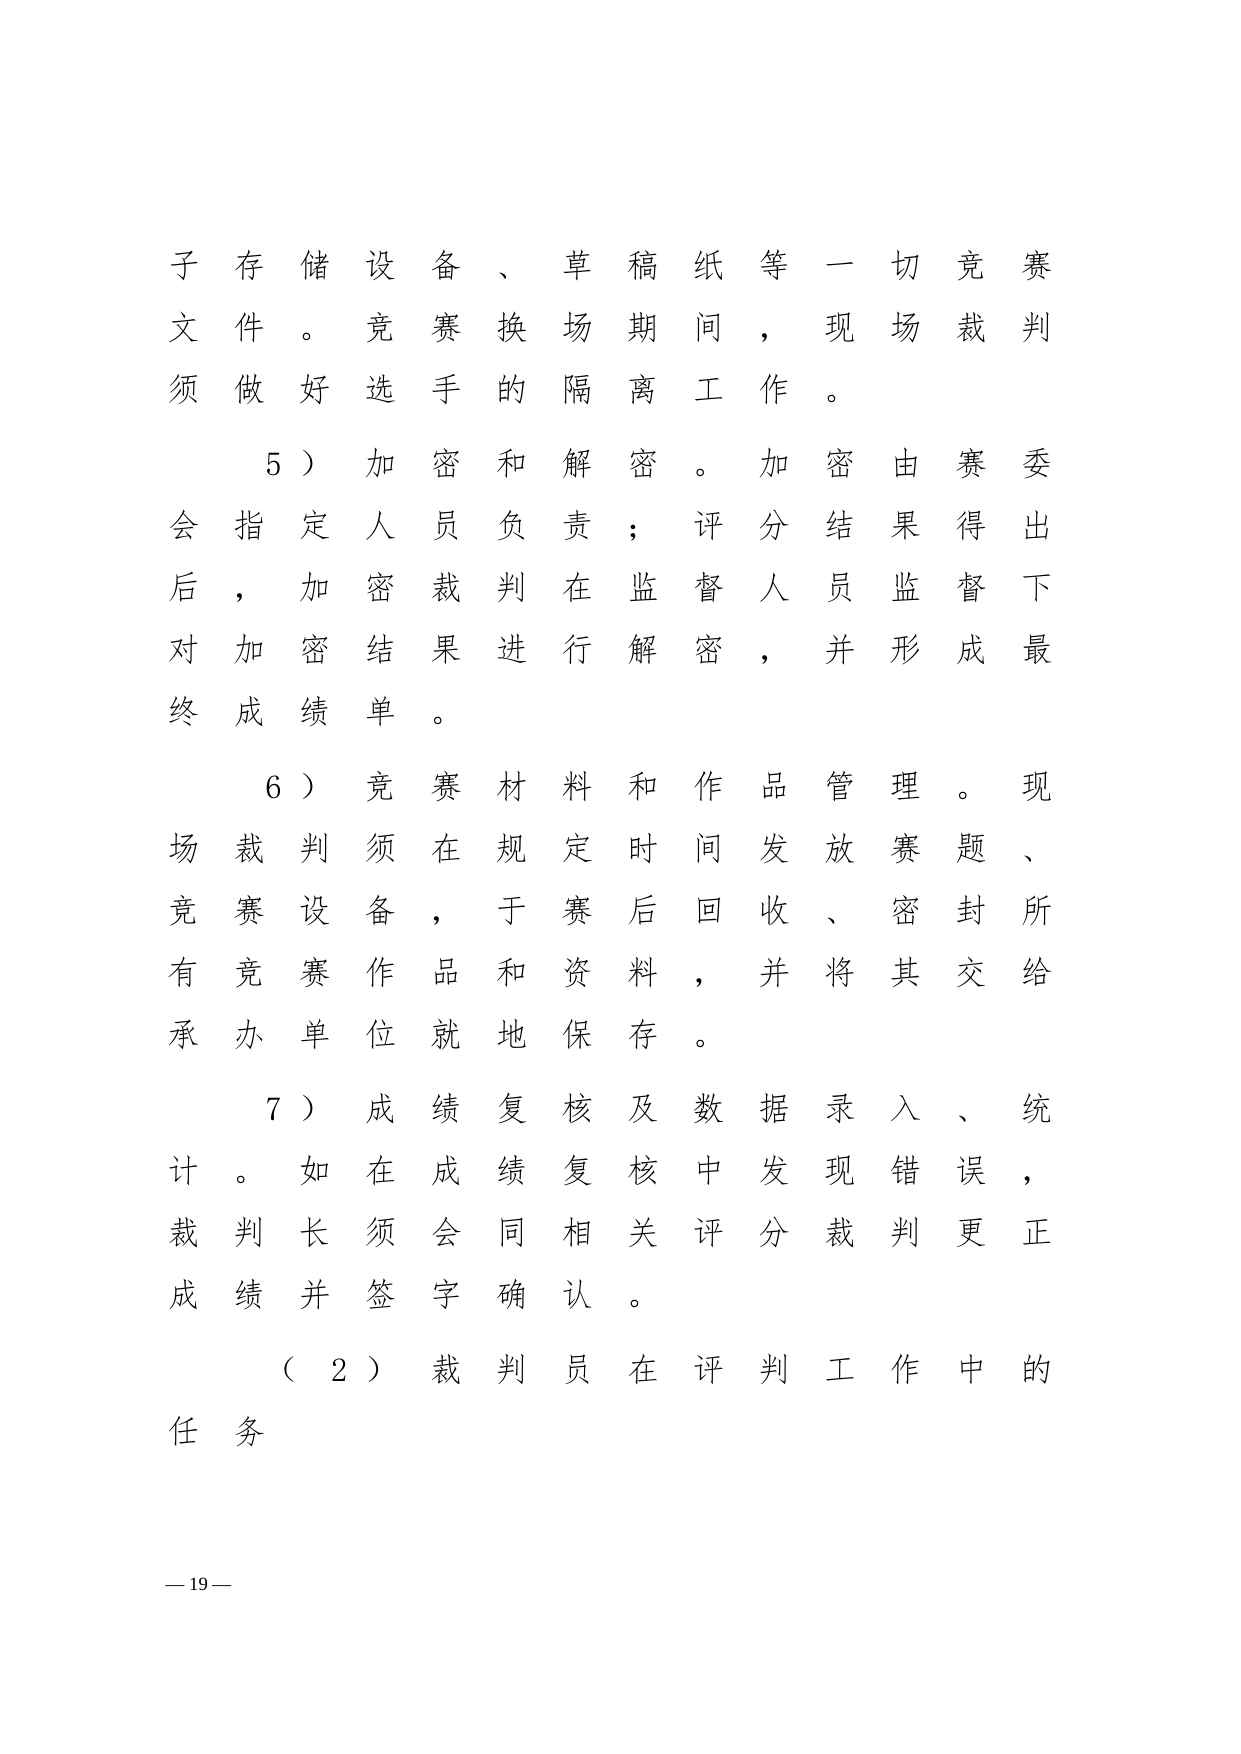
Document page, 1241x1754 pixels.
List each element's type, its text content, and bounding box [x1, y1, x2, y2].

text 6）竞赛材料和作品管理。现场裁判须在规定时间发放赛题、竞赛设备，于赛后回收、密封所有竞赛作品和资料，并将其交给承办单位就地保存。 [167, 753, 1085, 1063]
text （2）裁判员在评判工作中的任务 [167, 1336, 1085, 1460]
text 7）成绩复核及数据录入、统计。如在成绩复核中发现错误，裁判长须会同相关评分裁判更正成绩并签字确认。 [167, 1075, 1085, 1323]
text 5）加密和解密。加密由赛委会指定人员负责；评分结果得出后，加密裁判在监督人员监督下对加密结果进行解密，并形成最终成绩单。 [167, 431, 1085, 740]
